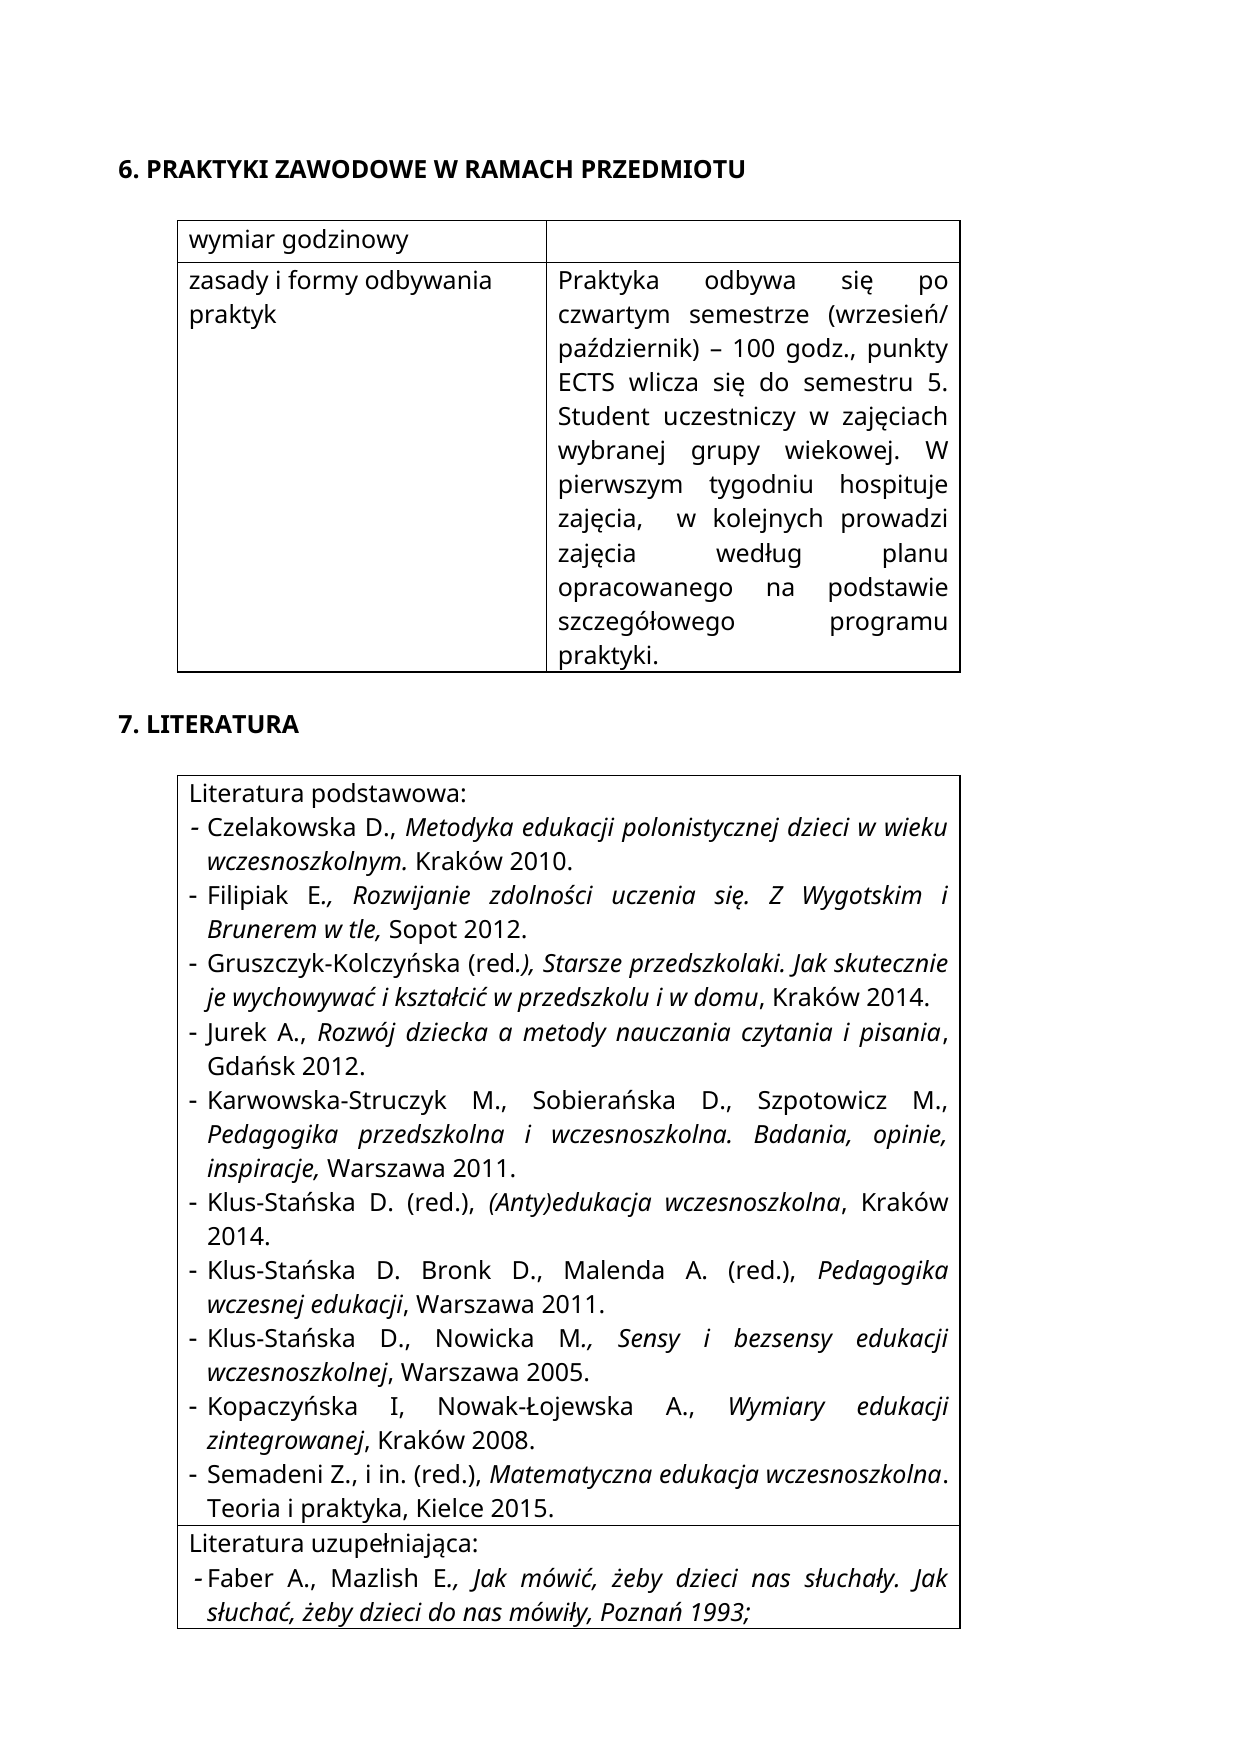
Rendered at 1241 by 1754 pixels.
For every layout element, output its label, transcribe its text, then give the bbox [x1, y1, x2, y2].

table_header Literatura podstawowa: Czelakowska D., Metodyka edukacji polonistycznej dzieci w wieku wczesnoszkolnym. Kraków 2010. Filipiak E., Rozwijanie zdolności uczenia się. Z Wygotskim i Brunerem w tle, Sopot 2012. Gruszczyk-Kolczyńska (red.), Starsze przedszkolaki. Jak skutecznie je wychowywać i kształcić w przedszkolu i w domu, Kraków 2014. Jurek A., Rozwój dziecka a metody nauczania czytania i pisania, Gdańsk 2012. Karwowska-Struczyk M., Sobierańska D., Szpotowicz M., Pedagogika przedszkolna i wczesnoszkolna. Badania, opinie, inspiracje, Warszawa 2011. Klus-Stańska D. (red.), (Anty)edukacja wczesnoszkolna, Kraków 2014. Klus-Stańska D. Bronk D., Malenda A. (red.), Pedagogika wczesnej edukacji, Warszawa 2011. Klus-Stańska D., Nowicka M., Sensy i bezsensy edukacji wczesnoszkolnej, Warszawa 2005. Kopaczyńska I, Nowak-Łojewska A., Wymiary edukacji zintegrowanej, Kraków 2008. Semadeni Z., i in. (red.), Matematyczna edukacja wczesnoszkolna. Teoria i praktyka, Kielce 2015. [178, 776, 959, 1525]
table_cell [178, 1526, 959, 1628]
table_header [547, 221, 959, 262]
table_cell zasady i formy odbywania praktyk [178, 263, 546, 671]
table_header wymiar godzinowy [178, 221, 546, 262]
text 7. LITERATURA [118, 707, 1122, 741]
text 6. PRAKTYKI ZAWODOWE W RAMACH PRZEDMIOTU [118, 152, 1122, 186]
table_cell Praktyka odbywa się po czwartym semestrze (wrzesień/ październik) – 100 godz., punkty ECTS wlicza się do semestru 5. Student uczestniczy w zajęciach wybranej grupy wiekowej. W pierwszym tygodniu hospituje zajęcia, w kolejnych prowadzi zajęcia według planu opracowanego na podstawie szczegółowego programu praktyki. [547, 263, 959, 671]
